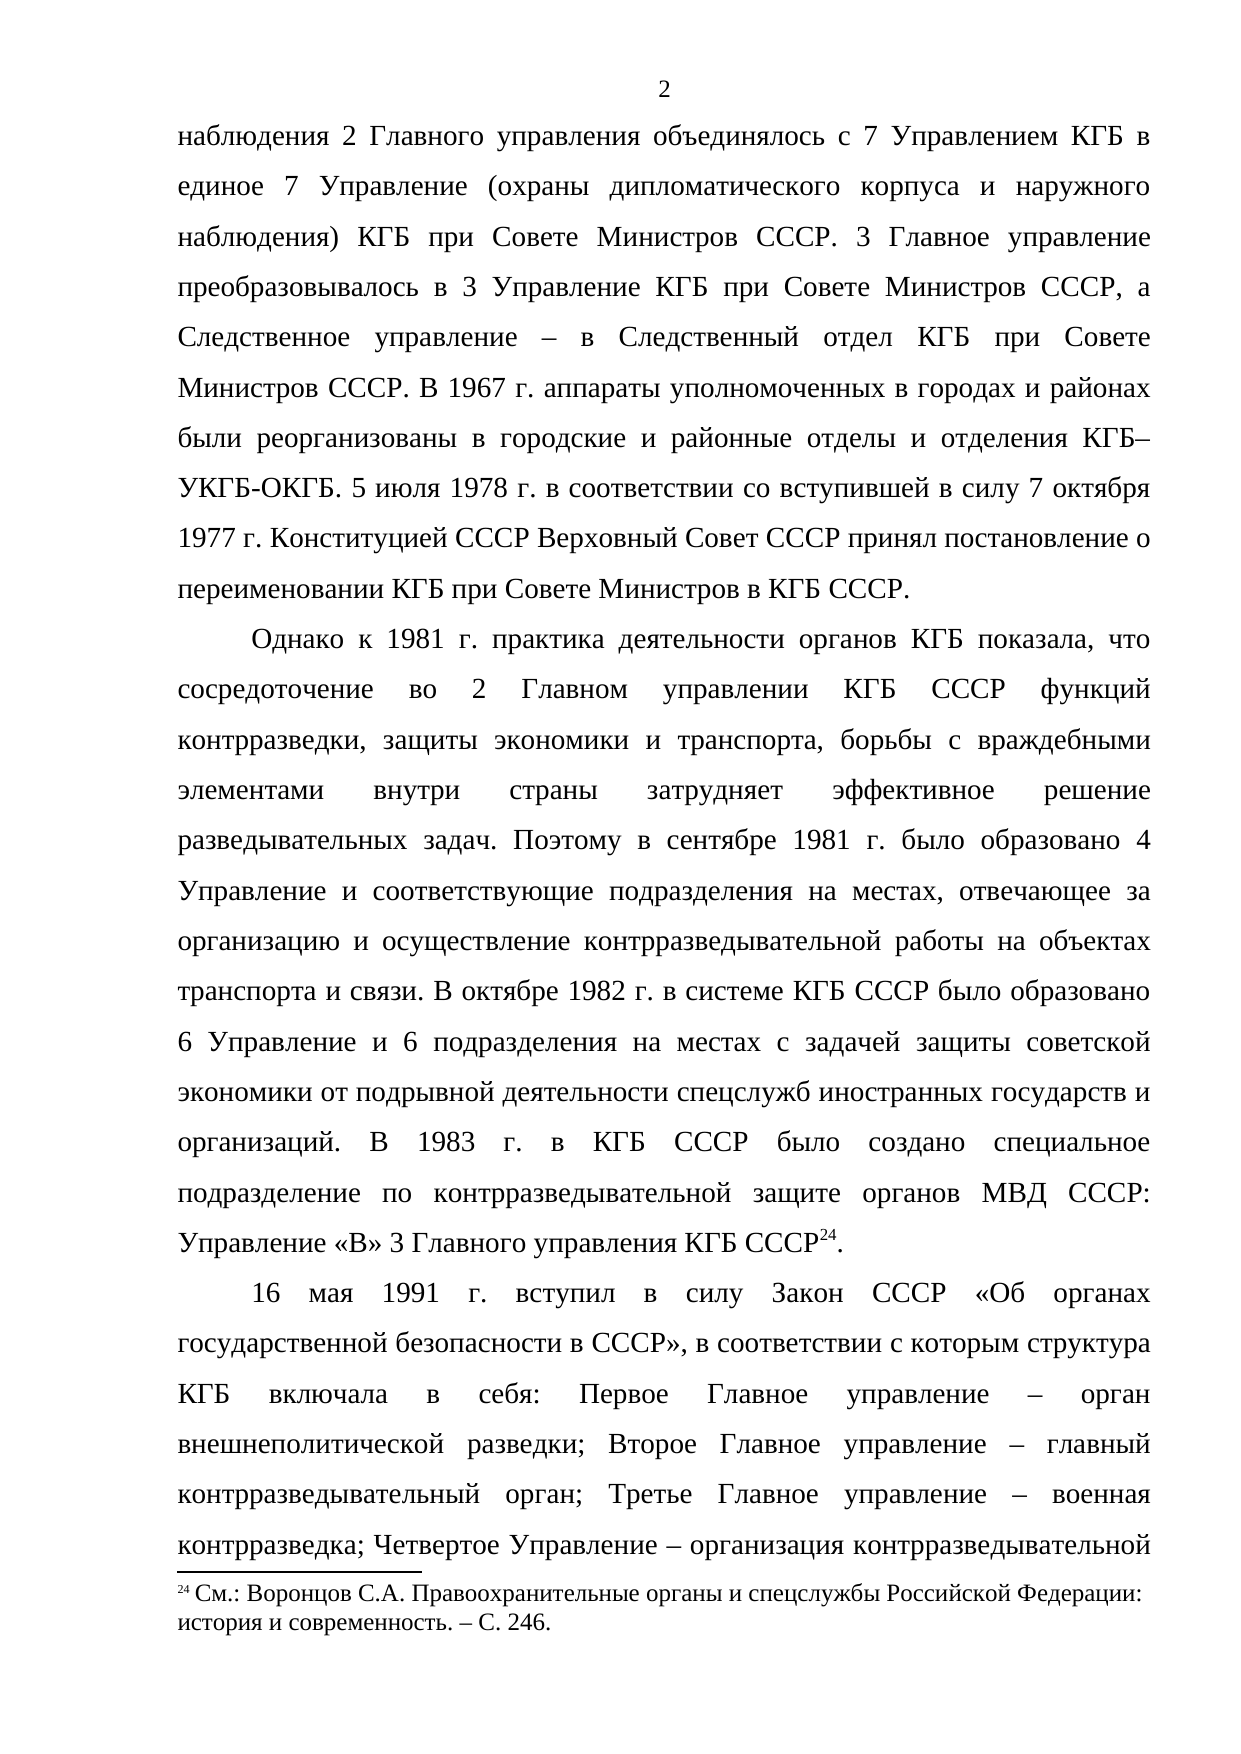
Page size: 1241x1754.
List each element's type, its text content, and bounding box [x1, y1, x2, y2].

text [177, 1275, 1152, 1560]
text Однако к 1981 г. практика деятельности органов КГБ показала, что сосредоточение во 2 Главном управлении КГБ СССР функций контрразведки, защиты экономики и транспорта, борьбы с враждебными элементами внутри страны затрудняет эффективное решение разведывательных задач. Поэтому в сентябре 1981 г. было образовано 4 Управление и соответствующие подразделения на местах, отвечающее за организацию и осуществление контрразведывательной работы на объектах транспорта и связи. В октябре 1982 г. в системе КГБ СССР было образовано 6 Управление и 6 подразделения на местах с задачей защиты советской экономики от подрывной деятельности спецслужб иностранных государств и организаций. В 1983 г. в КГБ СССР было создано специальное подразделение по контрразведывательной защите органов МВД СССР: Управление «В» 3 Главного управления КГБ СССР. [177, 621, 1152, 1258]
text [177, 118, 1152, 604]
